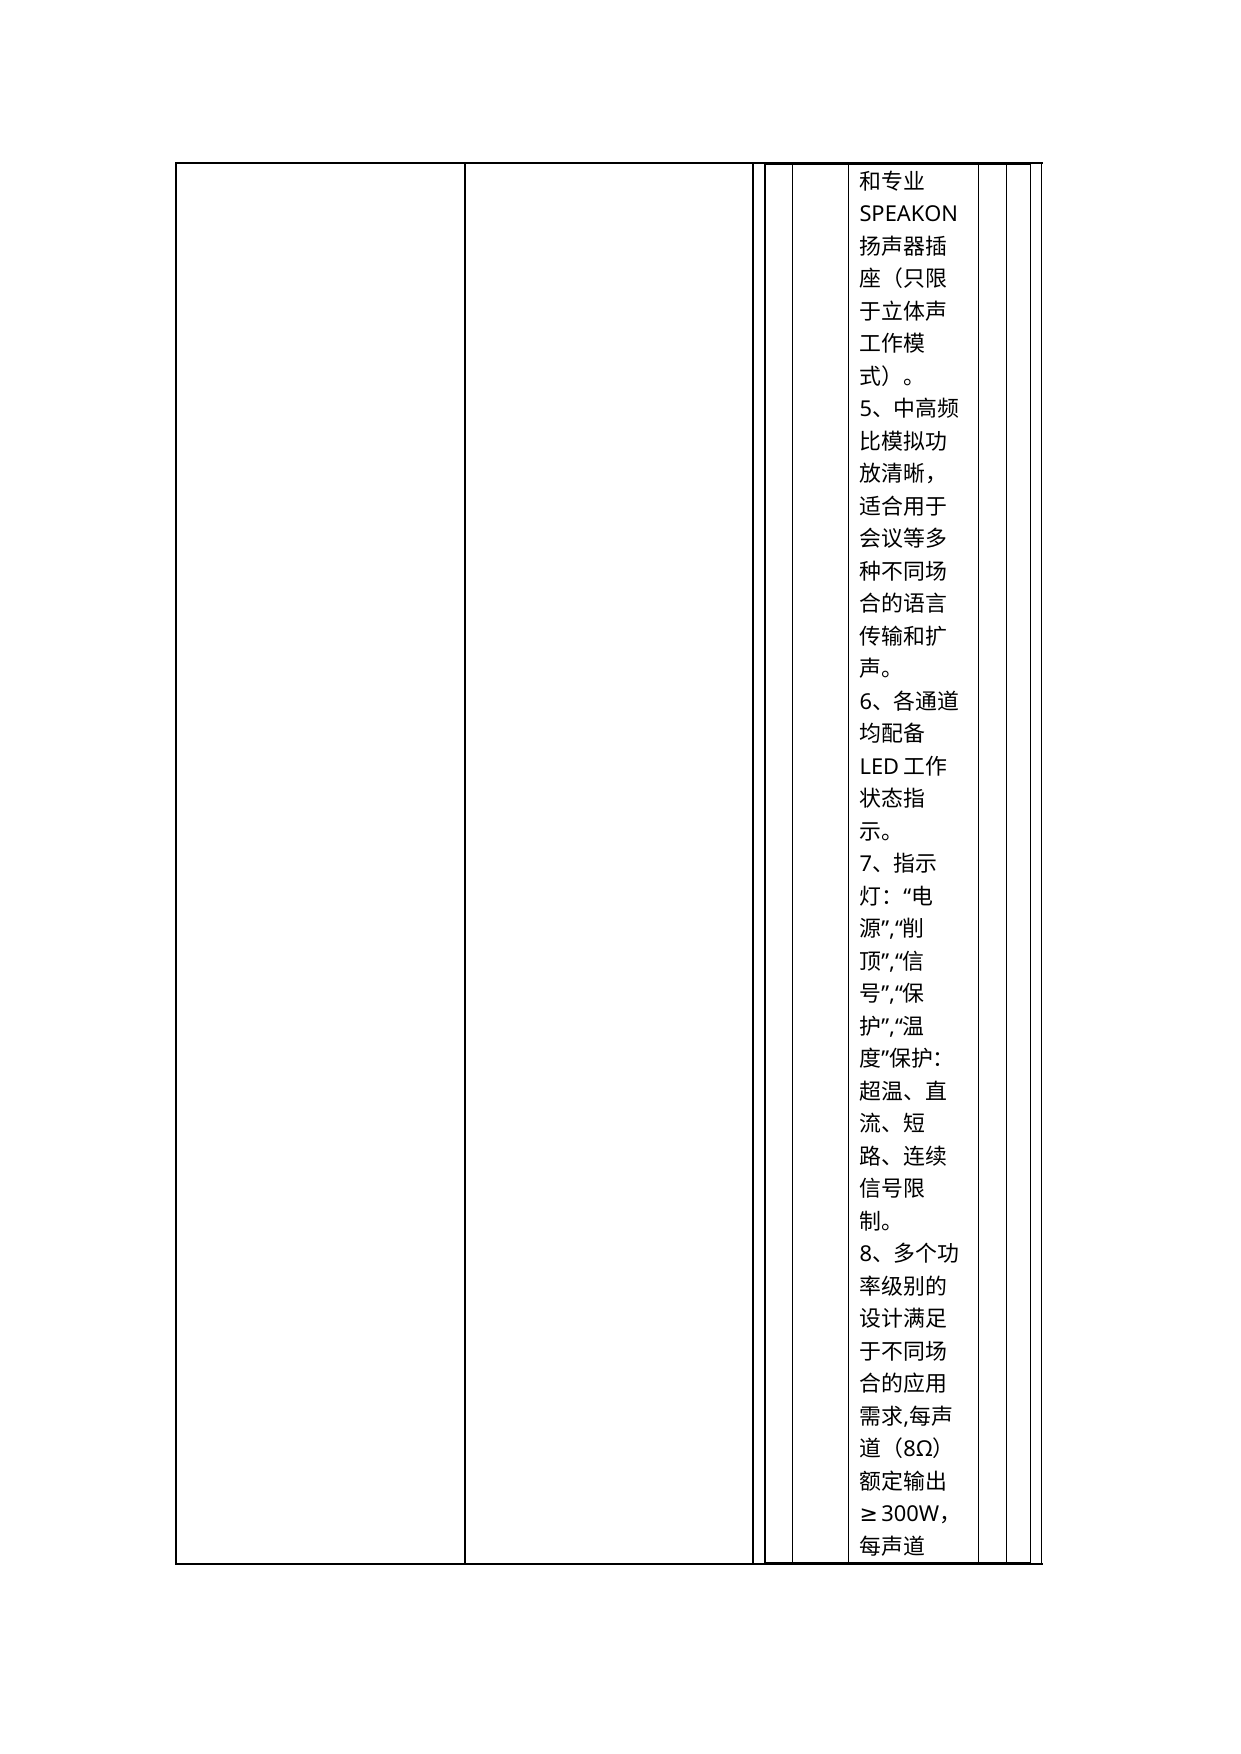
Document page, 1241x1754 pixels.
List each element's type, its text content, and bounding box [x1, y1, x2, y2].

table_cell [849, 165, 978, 1562]
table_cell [1007, 165, 1030, 1562]
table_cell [766, 165, 792, 1562]
table_cell 1 [177, 164, 464, 1563]
table_cell ▲ [466, 164, 752, 1563]
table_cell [979, 165, 1006, 1562]
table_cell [754, 164, 764, 1563]
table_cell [1031, 164, 1041, 1563]
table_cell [793, 165, 848, 1562]
